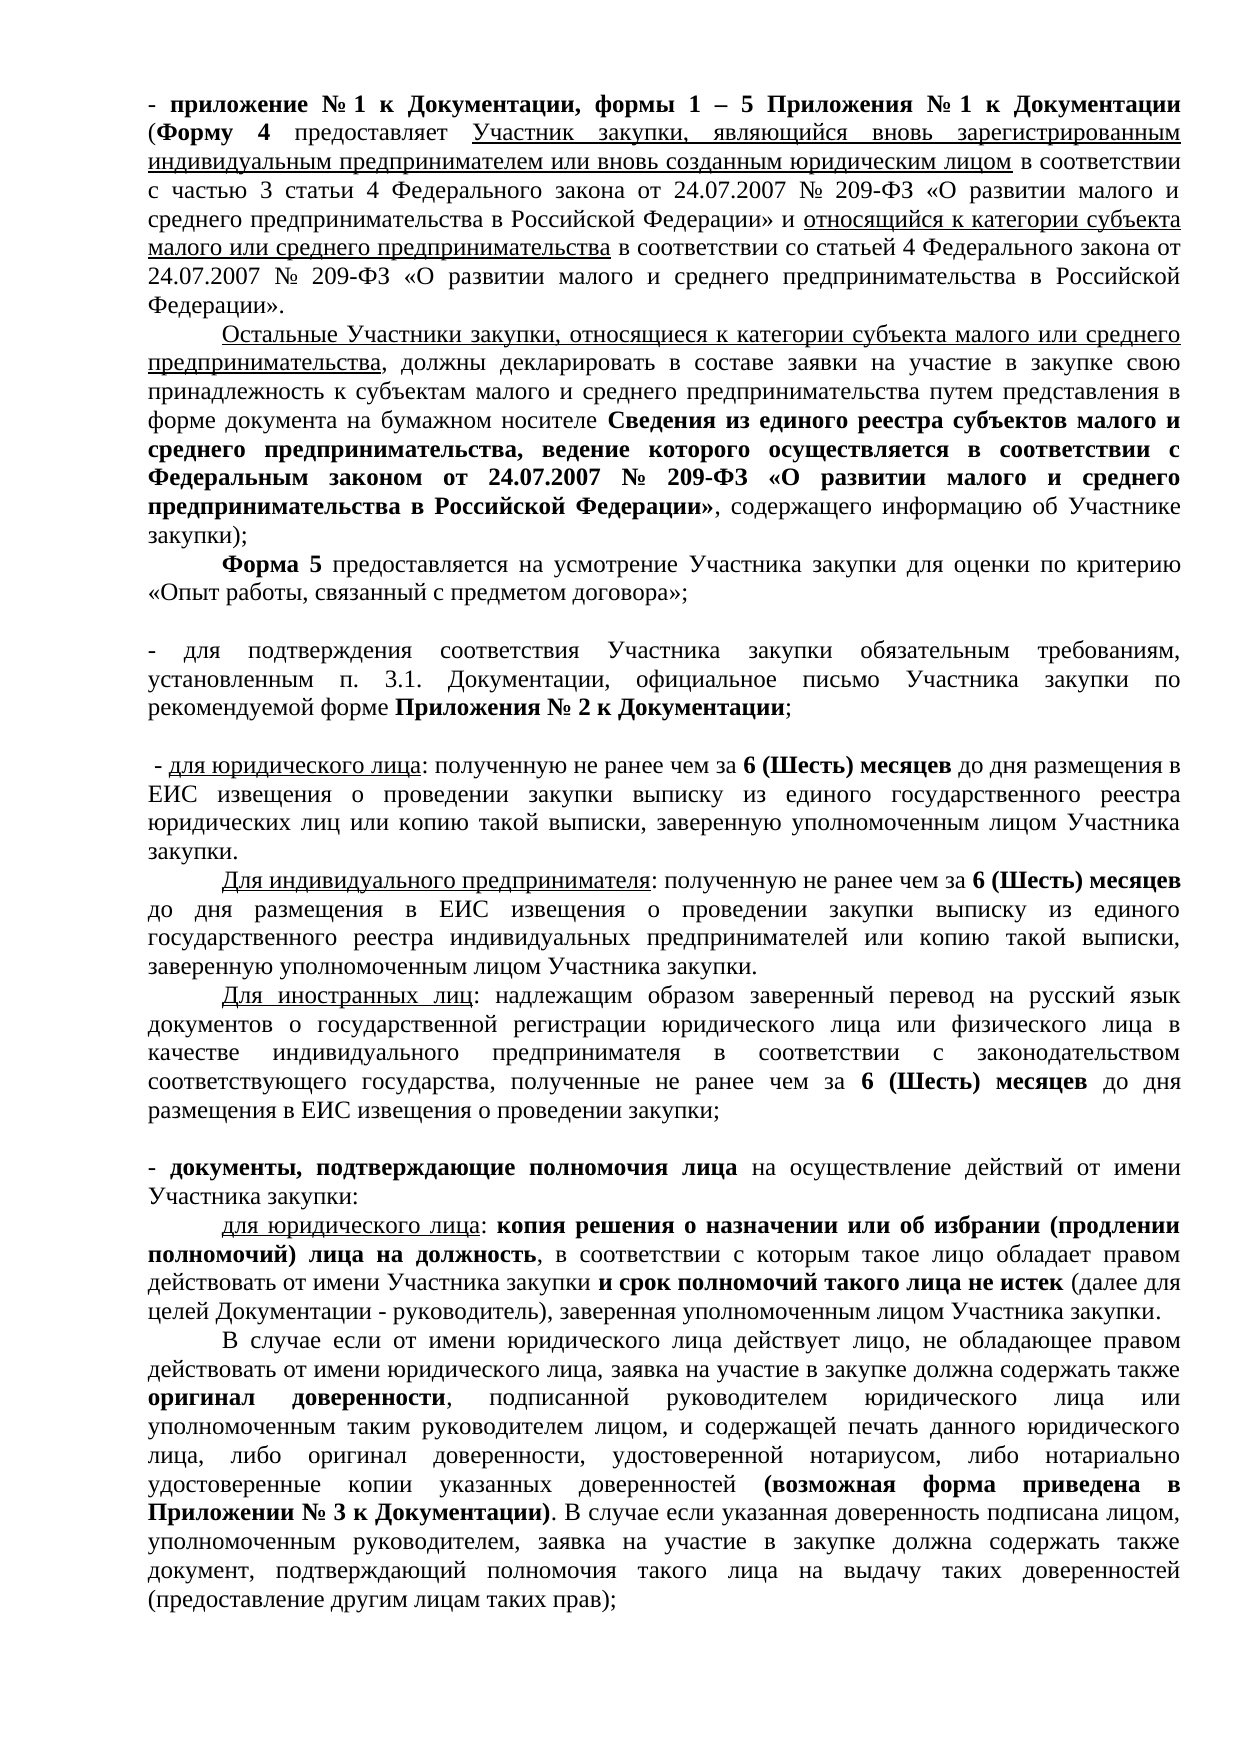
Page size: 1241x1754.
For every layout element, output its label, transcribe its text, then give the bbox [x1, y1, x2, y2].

text Для иностранных лиц: надлежащим образом заверенный перевод на русский язык документов о государственной регистрации юридического лица или физического лица в качестве индивидуального предпринимателя в соответствии с законодательством соответствующего государства, полученные не ранее чем за 6 (Шесть) месяцев до дня размещения в ЕИС извещения о проведении закупки; [148, 980, 1181, 1124]
text Для индивидуального предпринимателя: полученную не ранее чем за 6 (Шесть) месяцев до дня размещения в ЕИС извещения о проведении закупки выписку из единого государственного реестра индивидуальных предпринимателей или копию такой выписки, заверенную уполномоченным лицом Участника закупки. [148, 865, 1181, 980]
text - документы, подтверждающие полномочия лица на осуществление действий от имени Участника закупки: [148, 1152, 1181, 1210]
text В случае если от имени юридического лица действует лицо, не обладающее правом действовать от имени юридического лица, заявка на участие в закупке должна содержать также оригинал доверенности, подписанной руководителем юридического лица или уполномоченным таким руководителем лицом, и содержащей печать данного юридического лица, либо оригинал доверенности, удостоверенной нотариусом, либо нотариально удостоверенные копии указанных доверенностей (возможная форма приведена в Приложении № 3 к Документации). В случае если указанная доверенность подписана лицом, уполномоченным руководителем, заявка на участие в закупке должна содержать также документ, подтверждающий полномочия такого лица на выдачу таких доверенностей (предоставление другим лицам таких прав); [148, 1325, 1181, 1612]
text - приложение № 1 к Документации, формы 1 – 5 Приложения № 1 к Документации (Форму 4 предоставляет Участник закупки, являющийся вновь зарегистрированным индивидуальным предпринимателем или вновь созданным юридическим лицом в соответствии с частью 3 статьи 4 Федерального закона от 24.07.2007 № 209-ФЗ «О развитии малого и среднего предпринимательства в Российской Федерации» и относящийся к категории субъекта малого или среднего предпринимательства в соответствии со статьей 4 Федерального закона от 24.07.2007 № 209-ФЗ «О развитии малого и среднего предпринимательства в Российской Федерации». [148, 89, 1181, 319]
text - для подтверждения соответствия Участника закупки обязательным требованиям, установленным п. 3.1. Документации, официальное письмо Участника закупки по рекомендуемой форме Приложения № 2 к Документации; [148, 635, 1181, 721]
text для юридического лица: копия решения о назначении или об избрании (продлении полномочий) лица на должность, в соответствии с которым такое лицо обладает правом действовать от имени Участника закупки и срок полномочий такого лица не истек (далее для целей Документации - руководитель), заверенная уполномоченным лицом Участника закупки. [148, 1210, 1181, 1325]
text Форма 5 предоставляется на усмотрение Участника закупки для оценки по критерию «Опыт работы, связанный с предметом договора»; [148, 549, 1181, 606]
text Остальные Участники закупки, относящиеся к категории субъекта малого или среднего предпринимательства, должны декларировать в составе заявки на участие в закупке свою принадлежность к субъектам малого и среднего предпринимательства путем представления в форме документа на бумажном носителе Сведения из единого реестра субъектов малого и среднего предпринимательства, ведение которого осуществляется в соответствии с Федеральным законом от 24.07.2007 № 209-ФЗ «О развитии малого и среднего предпринимательства в Российской Федерации», содержащего информацию об Участнике закупки); [148, 319, 1181, 549]
text - для юридического лица: полученную не ранее чем за 6 (Шесть) месяцев до дня размещения в ЕИС извещения о проведении закупки выписку из единого государственного реестра юридических лиц или копию такой выписки, заверенную уполномоченным лицом Участника закупки. [148, 750, 1181, 865]
